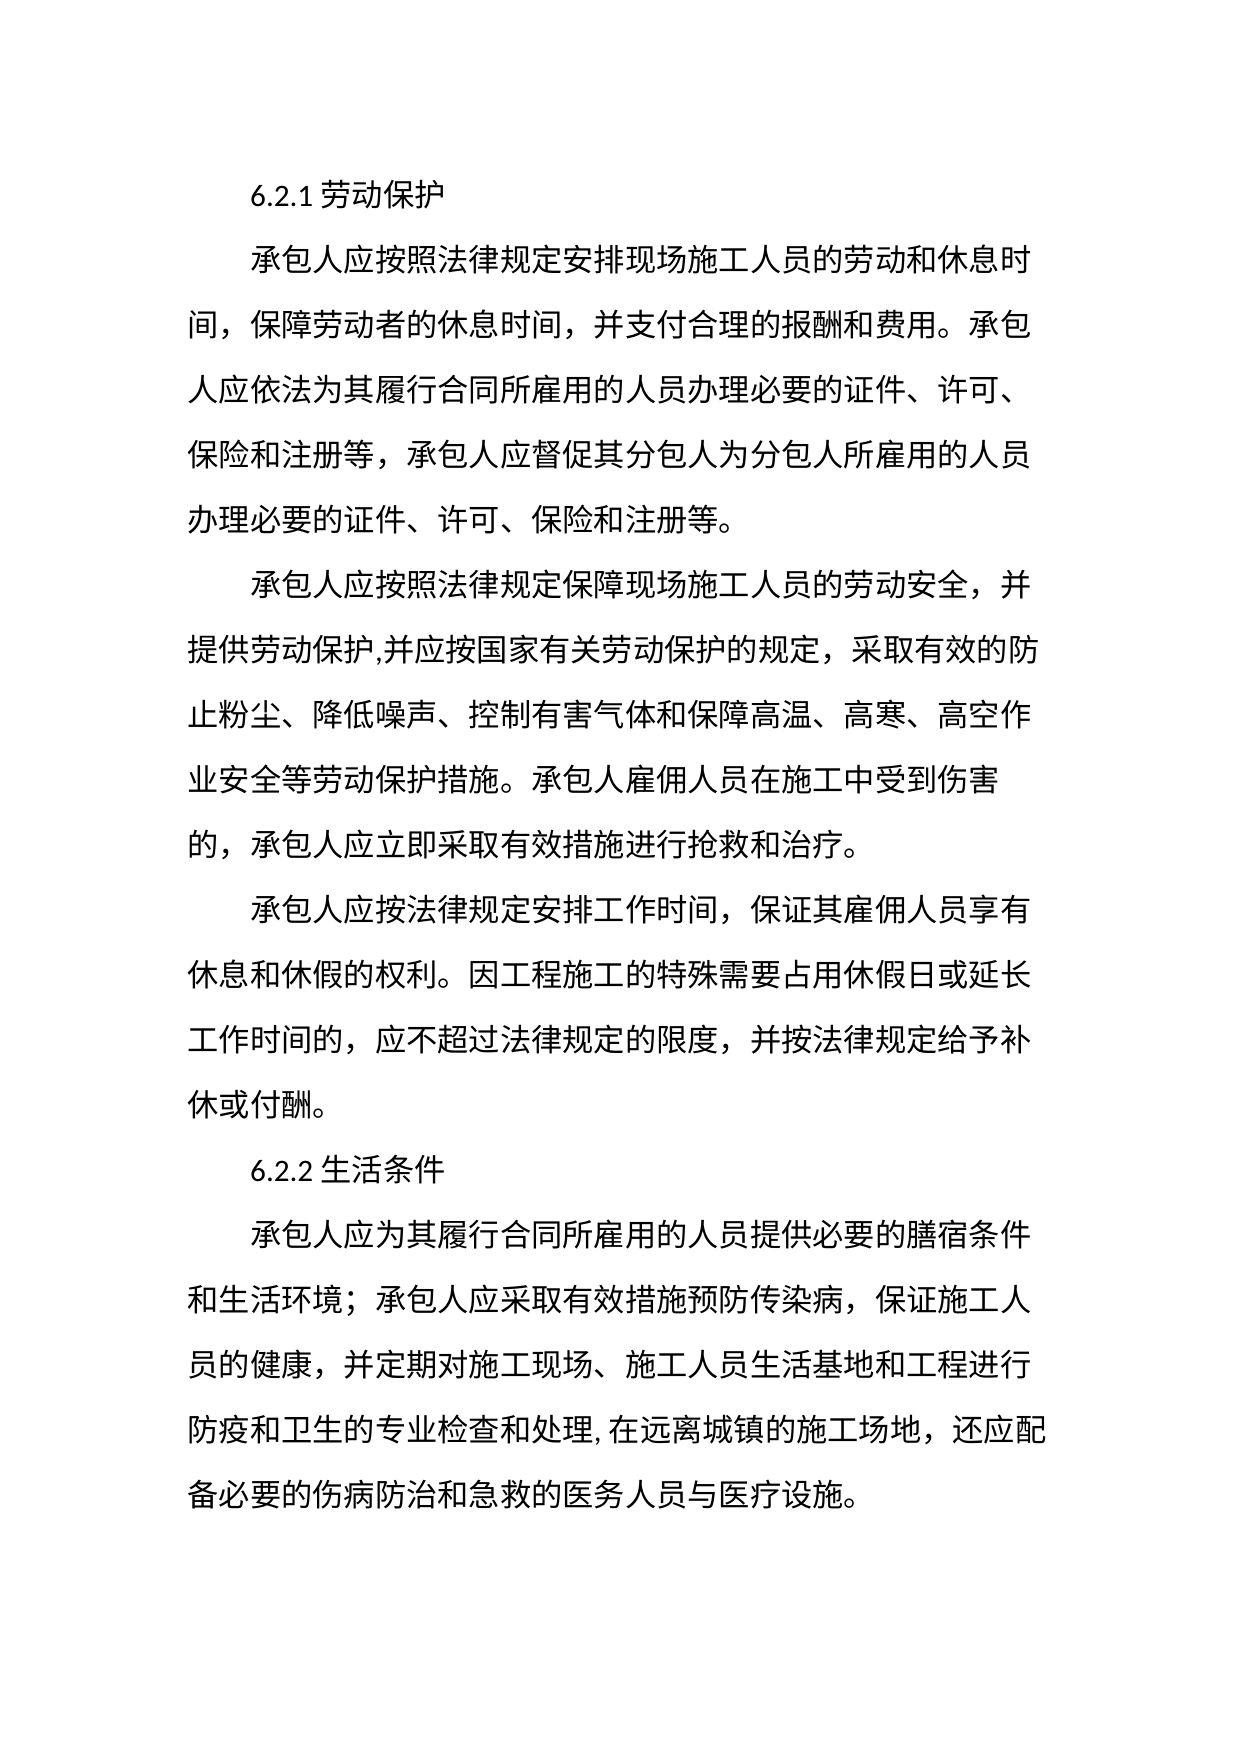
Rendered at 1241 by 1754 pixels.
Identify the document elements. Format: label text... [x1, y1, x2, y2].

text 6.2.1 劳动保护 [187, 162, 1053, 227]
text 承包人应按照法律规定安排现场施工人员的劳动和休息时间，保障劳动者的休息时间，并支付合理的报酬和费用。承包人应依法为其履行合同所雇用的人员办理必要的证件、许可、保险和注册等，承包人应督促其分包人为分包人所雇用的人员办理必要的证件、许可、保险和注册等。 [187, 227, 1053, 552]
text 承包人应为其履行合同所雇用的人员提供必要的膳宿条件和生活环境；承包人应采取有效措施预防传染病，保证施工人员的健康，并定期对施工现场、施工人员生活基地和工程进行防疫和卫生的专业检查和处理, 在远离城镇的施工场地，还应配备必要的伤病防治和急救的医务人员与医疗设施。 [187, 1202, 1053, 1527]
text 承包人应按法律规定安排工作时间，保证其雇佣人员享有休息和休假的权利。因工程施工的特殊需要占用休假日或延长工作时间的，应不超过法律规定的限度，并按法律规定给予补休或付酬。 [187, 877, 1053, 1137]
text 承包人应按照法律规定保障现场施工人员的劳动安全，并提供劳动保护,并应按国家有关劳动保护的规定，采取有效的防止粉尘、降低噪声、控制有害气体和保障高温、高寒、高空作业安全等劳动保护措施。承包人雇佣人员在施工中受到伤害的，承包人应立即采取有效措施进行抢救和治疗。 [187, 552, 1053, 877]
text 6.2.2 生活条件 [187, 1137, 1053, 1202]
